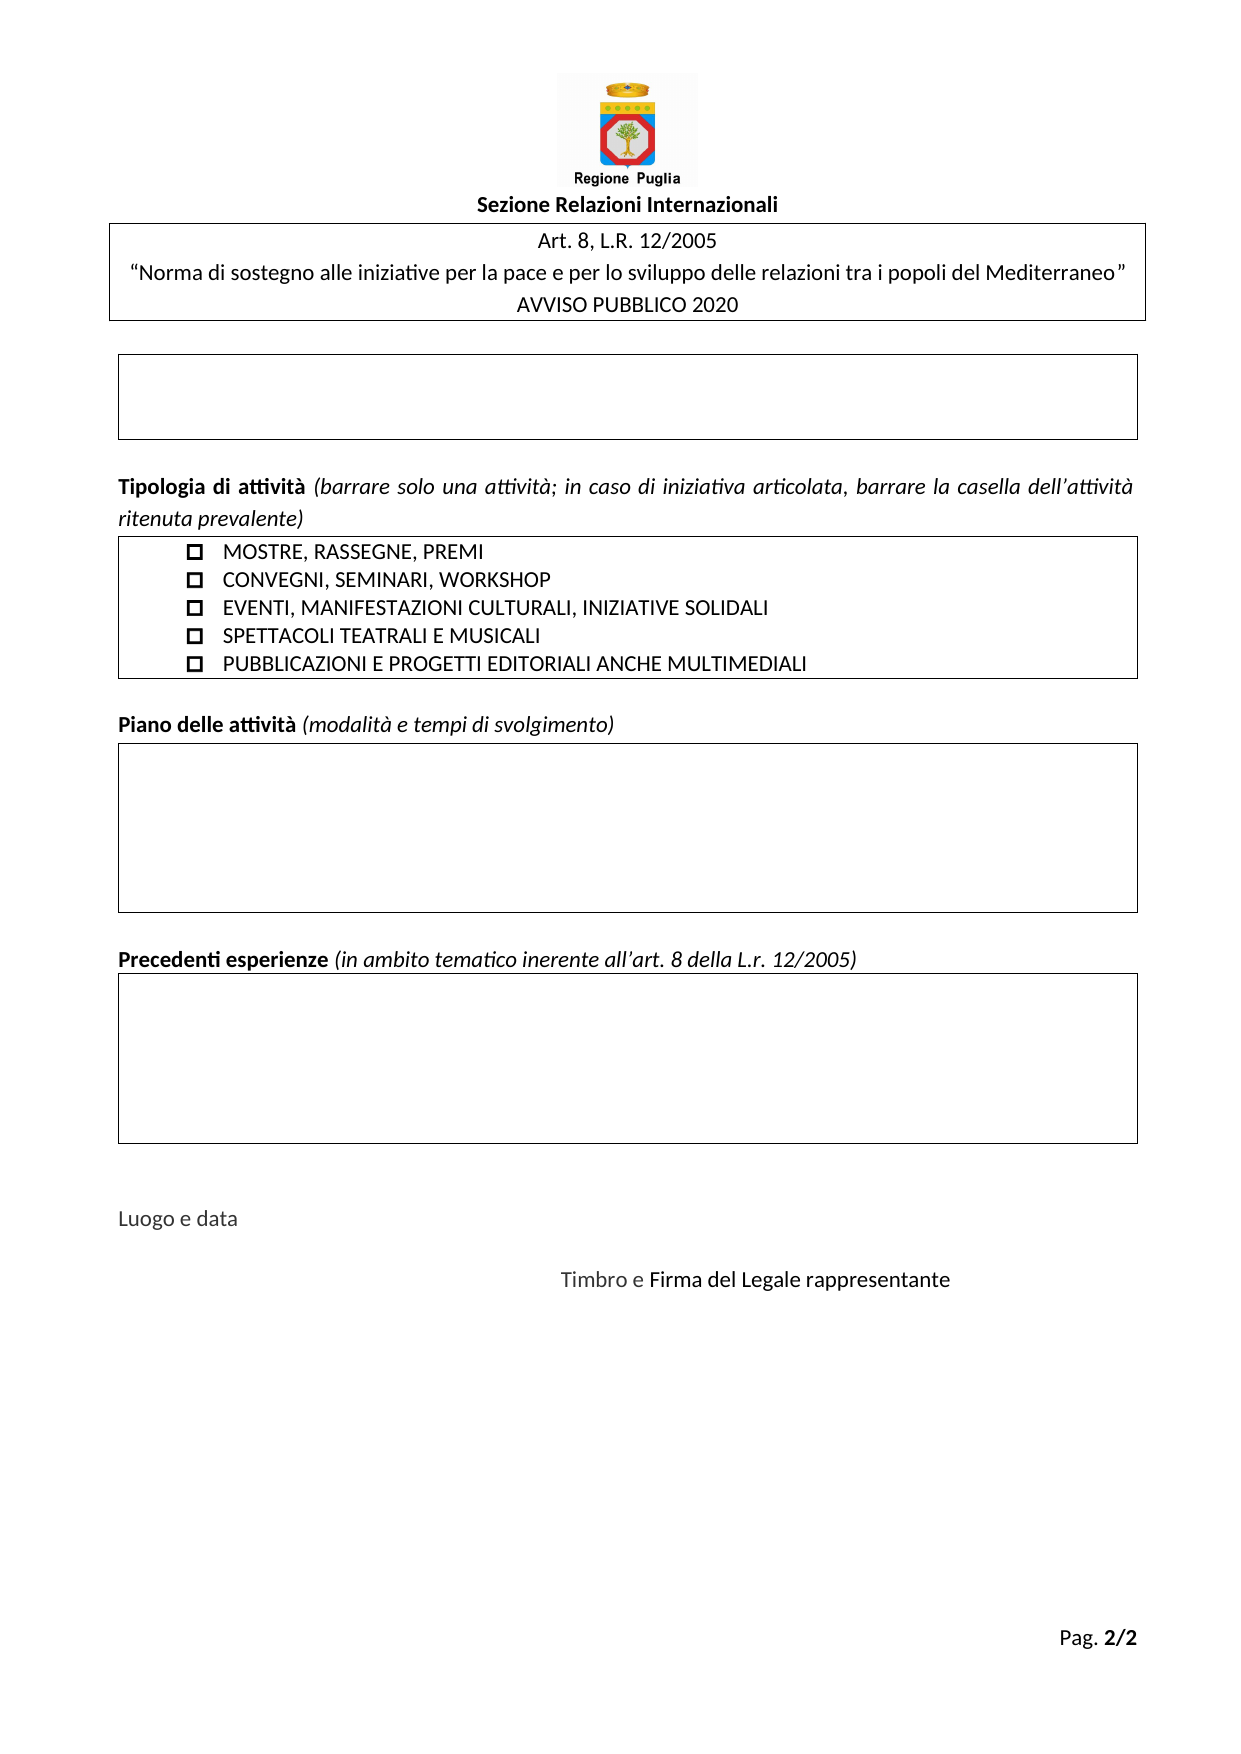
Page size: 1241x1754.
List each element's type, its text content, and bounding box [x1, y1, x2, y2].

table_header MOSTRE, RASSEGNE, PREMI CONVEGNI, SEMINARI, WORKSHOP EVENTI, MANIFESTAZIONI CULTURALI, INIZIATIVE SOLIDALI SPETTACOLI TEATRALI E MUSICALI PUBBLICAZIONI E PROGETTI EDITORIALI ANCHE MULTIMEDIALI [119, 537, 1137, 677]
text Timbro e Firma del Legale rappresentante [118, 1265, 1137, 1293]
table_header [119, 355, 1137, 439]
text Precedenti esperienze (in ambito tematico inerente all’art. 8 della L.r. 12/2005) [118, 945, 1137, 973]
table_header [119, 974, 1137, 1142]
text Luogo e data [118, 1204, 1137, 1232]
text Piano delle attività (modalità e tempi di svolgimento) [118, 711, 1137, 739]
text Tipologia di attività (barrare solo una attività; in caso di iniziativa articolata, barrare la casella dell’attività ritenuta prevalente) [118, 472, 1137, 532]
table_header [119, 744, 1137, 912]
